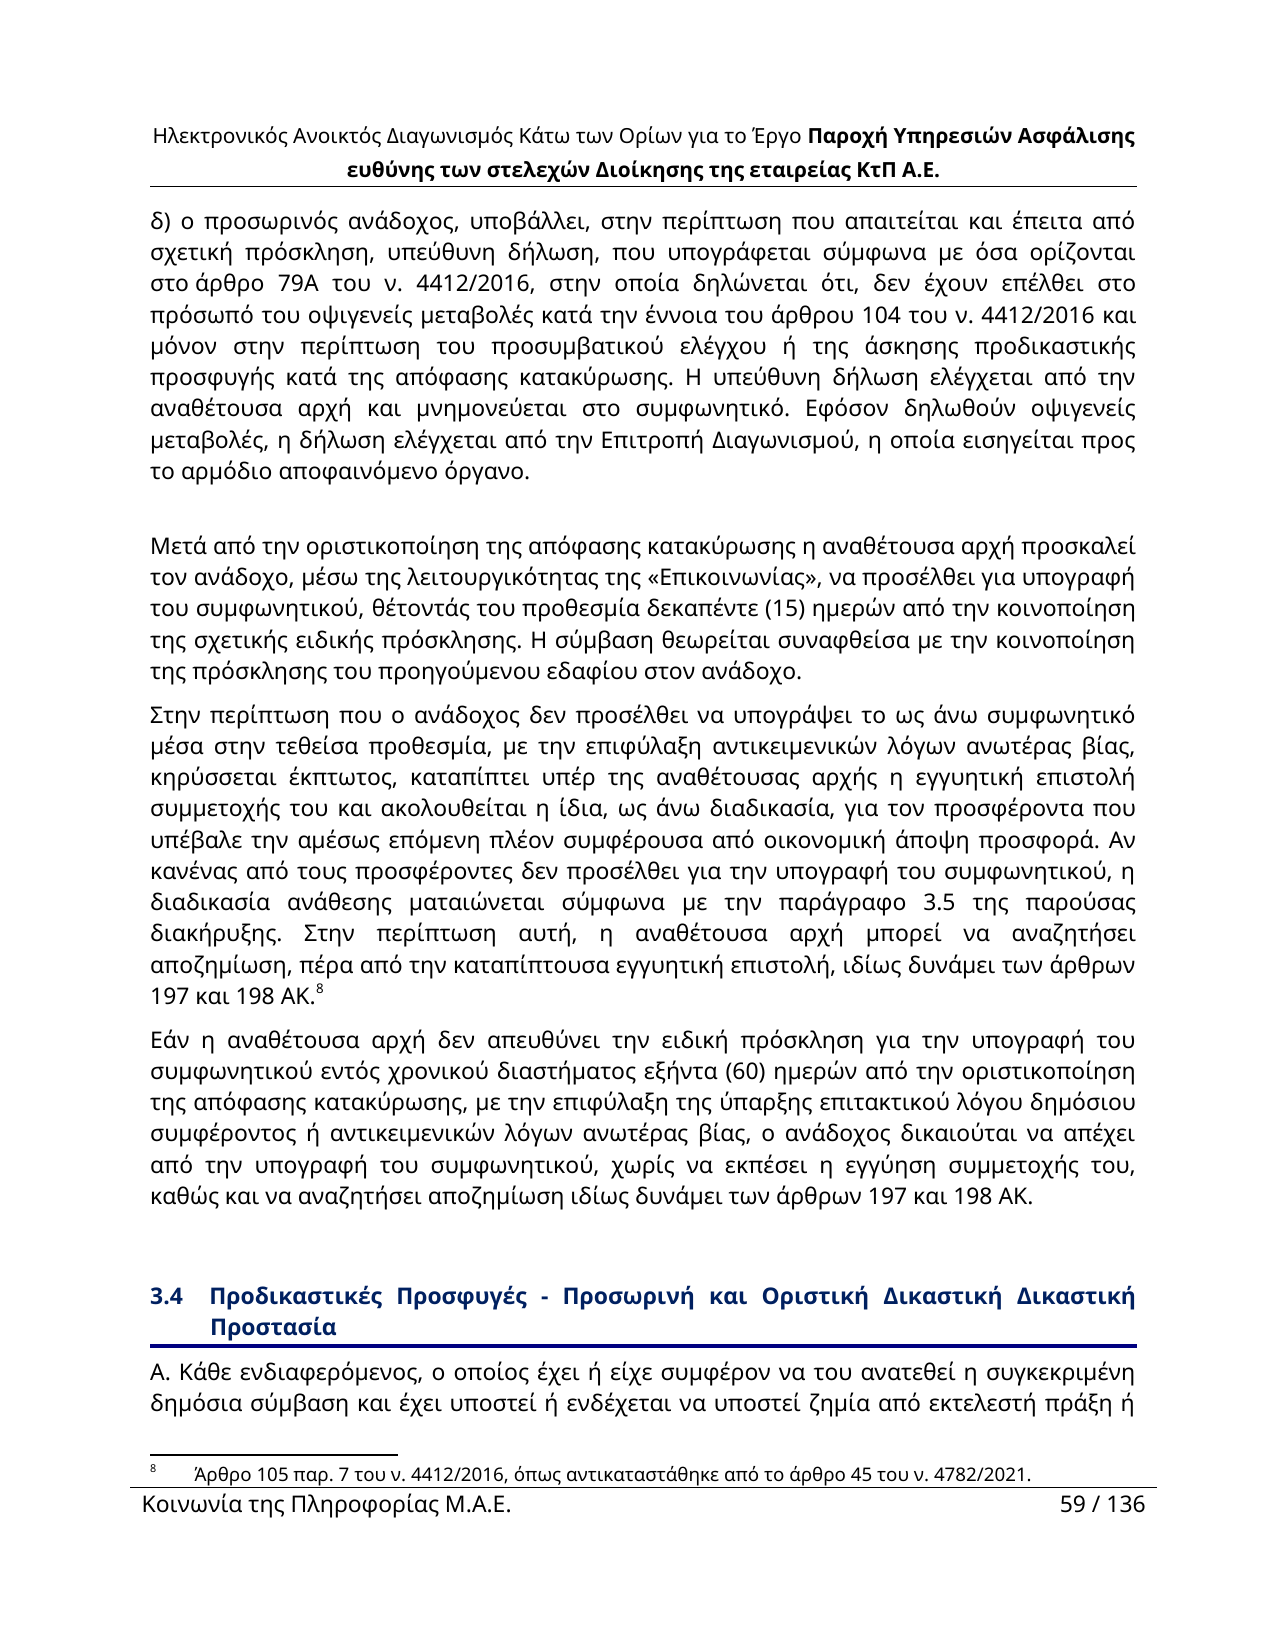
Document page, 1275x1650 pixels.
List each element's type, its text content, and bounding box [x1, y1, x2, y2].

subtitle Προδικαστικές Προσφυγές - Προσωρινή και Οριστική Δικαστική Δικαστική Προστασία [150, 1280, 1137, 1344]
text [150, 1356, 1137, 1418]
text Στην περίπτωση που ο ανάδοχος δεν προσέλθει να υπογράψει το ως άνω συμφωνητικό μέσα στην τεθείσα προθεσμία, με την επιφύλαξη αντικειμενικών λόγων ανωτέρας βίας, κηρύσσεται έκπτωτος, καταπίπτει υπέρ της αναθέτουσας αρχής η εγγυητική επιστολή συμμετοχής του και ακολουθείται η ίδια, ως άνω διαδικασία, για τον προσφέροντα που υπέβαλε την αμέσως επόμενη πλέον συμφέρουσα από οικονομική άποψη προσφορά. Αν κανένας από τους προσφέροντες δεν προσέλθει για την υπογραφή του συμφωνητικού, η διαδικασία ανάθεσης ματαιώνεται σύμφωνα με την παράγραφο 3.5 της παρούσας διακήρυξης. Στην περίπτωση αυτή, η αναθέτουσα αρχή μπορεί να αναζητήσει αποζημίωση, πέρα από την καταπίπτουσα εγγυητική επιστολή, ιδίως δυνάμει των άρθρων 197 και 198 ΑΚ. [150, 699, 1137, 1011]
text δ) ο προσωρινός ανάδοχος, υποβάλλει, στην περίπτωση που απαιτείται και έπειτα από σχετική πρόσκληση, υπεύθυνη δήλωση, που υπογράφεται σύμφωνα με όσα ορίζονται στο άρθρο 79Α του ν. 4412/2016, στην οποία δηλώνεται ότι, δεν έχουν επέλθει στο πρόσωπό του οψιγενείς μεταβολές κατά την έννοια του άρθρου 104 του ν. 4412/2016 και μόνον στην περίπτωση του προσυμβατικού ελέγχου ή της άσκησης προδικαστικής προσφυγής κατά της απόφασης κατακύρωσης. Η υπεύθυνη δήλωση ελέγχεται από την αναθέτουσα αρχή και μνημονεύεται στο συμφωνητικό. Εφόσον δηλωθούν οψιγενείς μεταβολές, η δήλωση ελέγχεται από την Επιτροπή Διαγωνισμού, η οποία εισηγείται προς το αρμόδιο αποφαινόμενο όργανο. [150, 205, 1137, 486]
text Εάν η αναθέτουσα αρχή δεν απευθύνει την ειδική πρόσκληση για την υπογραφή του συμφωνητικού εντός χρονικού διαστήματος εξήντα (60) ημερών από την οριστικοποίηση της απόφασης κατακύρωσης, με την επιφύλαξη της ύπαρξης επιτακτικού λόγου δημόσιου συμφέροντος ή αντικειμενικών λόγων ανωτέρας βίας, ο ανάδοχος δικαιούται να απέχει από την υπογραφή του συμφωνητικού, χωρίς να εκπέσει η εγγύηση συμμετοχής του, καθώς και να αναζητήσει αποζημίωση ιδίως δυνάμει των άρθρων 197 και 198 ΑΚ. [150, 1024, 1137, 1211]
text Μετά από την οριστικοποίηση της απόφασης κατακύρωσης η αναθέτουσα αρχή προσκαλεί τον ανάδοχο, μέσω της λειτουργικότητας της «Επικοινωνίας», να προσέλθει για υπογραφή του συμφωνητικού, θέτοντάς του προθεσμία δεκαπέντε (15) ημερών από την κοινοποίηση της σχετικής ειδικής πρόσκλησης. Η σύμβαση θεωρείται συναφθείσα με την κοινοποίηση της πρόσκλησης του προηγούμενου εδαφίου στον ανάδοχο. [150, 530, 1137, 686]
